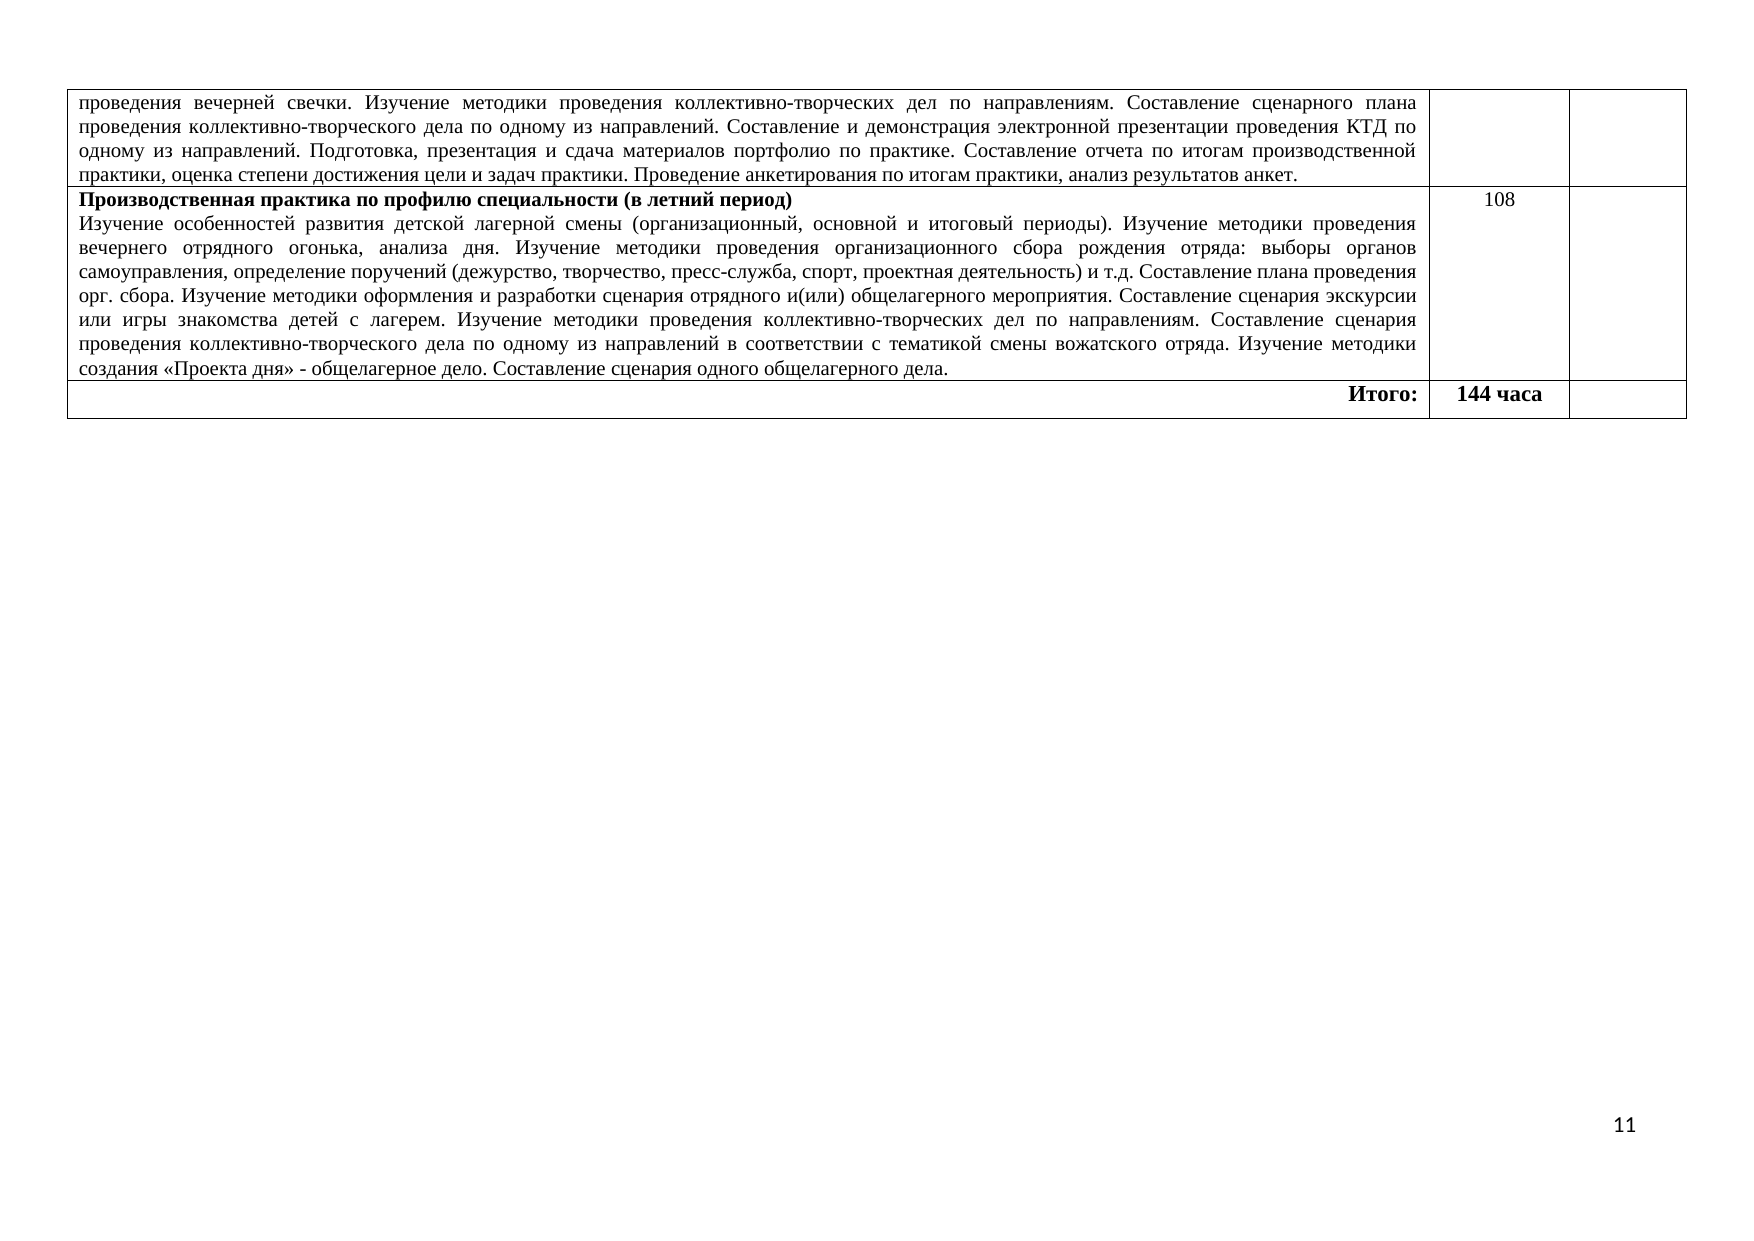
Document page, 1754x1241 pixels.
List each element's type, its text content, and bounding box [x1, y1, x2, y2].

table_cell 108 [1430, 187, 1569, 379]
table_cell Производственная практика по профилю специальности (в летний период) Изучение особенностей развития детской лагерной смены (организационный, основной и итоговый периоды). Изучение методики проведения вечернего отрядного огонька, анализа дня. Изучение методики проведения организационного сбора рождения отряда: выборы органов самоуправления, определение поручений (дежурство, творчество, пресс-служба, спорт, проектная деятельность) и т.д. Составление плана проведения орг. сбора. Изучение методики оформления и разработки сценария отрядного и(или) общелагерного мероприятия. Составление сценария экскурсии или игры знакомства детей с лагерем. Изучение методики проведения коллективно-творческих дел по направлениям. Составление сценария проведения коллективно-творческого дела по одному из направлений в соответствии с тематикой смены вожатского отряда. Изучение методики создания «Проекта дня» - общелагерное дело. Составление сценария одного общелагерного дела. [68, 187, 1429, 379]
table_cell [68, 90, 1429, 186]
table_cell Итого: [68, 381, 1429, 418]
table_cell 36 [1430, 90, 1569, 186]
table_cell [1570, 381, 1686, 418]
table_cell 144 часа [1430, 381, 1569, 418]
table_cell [1570, 90, 1686, 186]
table_cell [1570, 187, 1686, 379]
